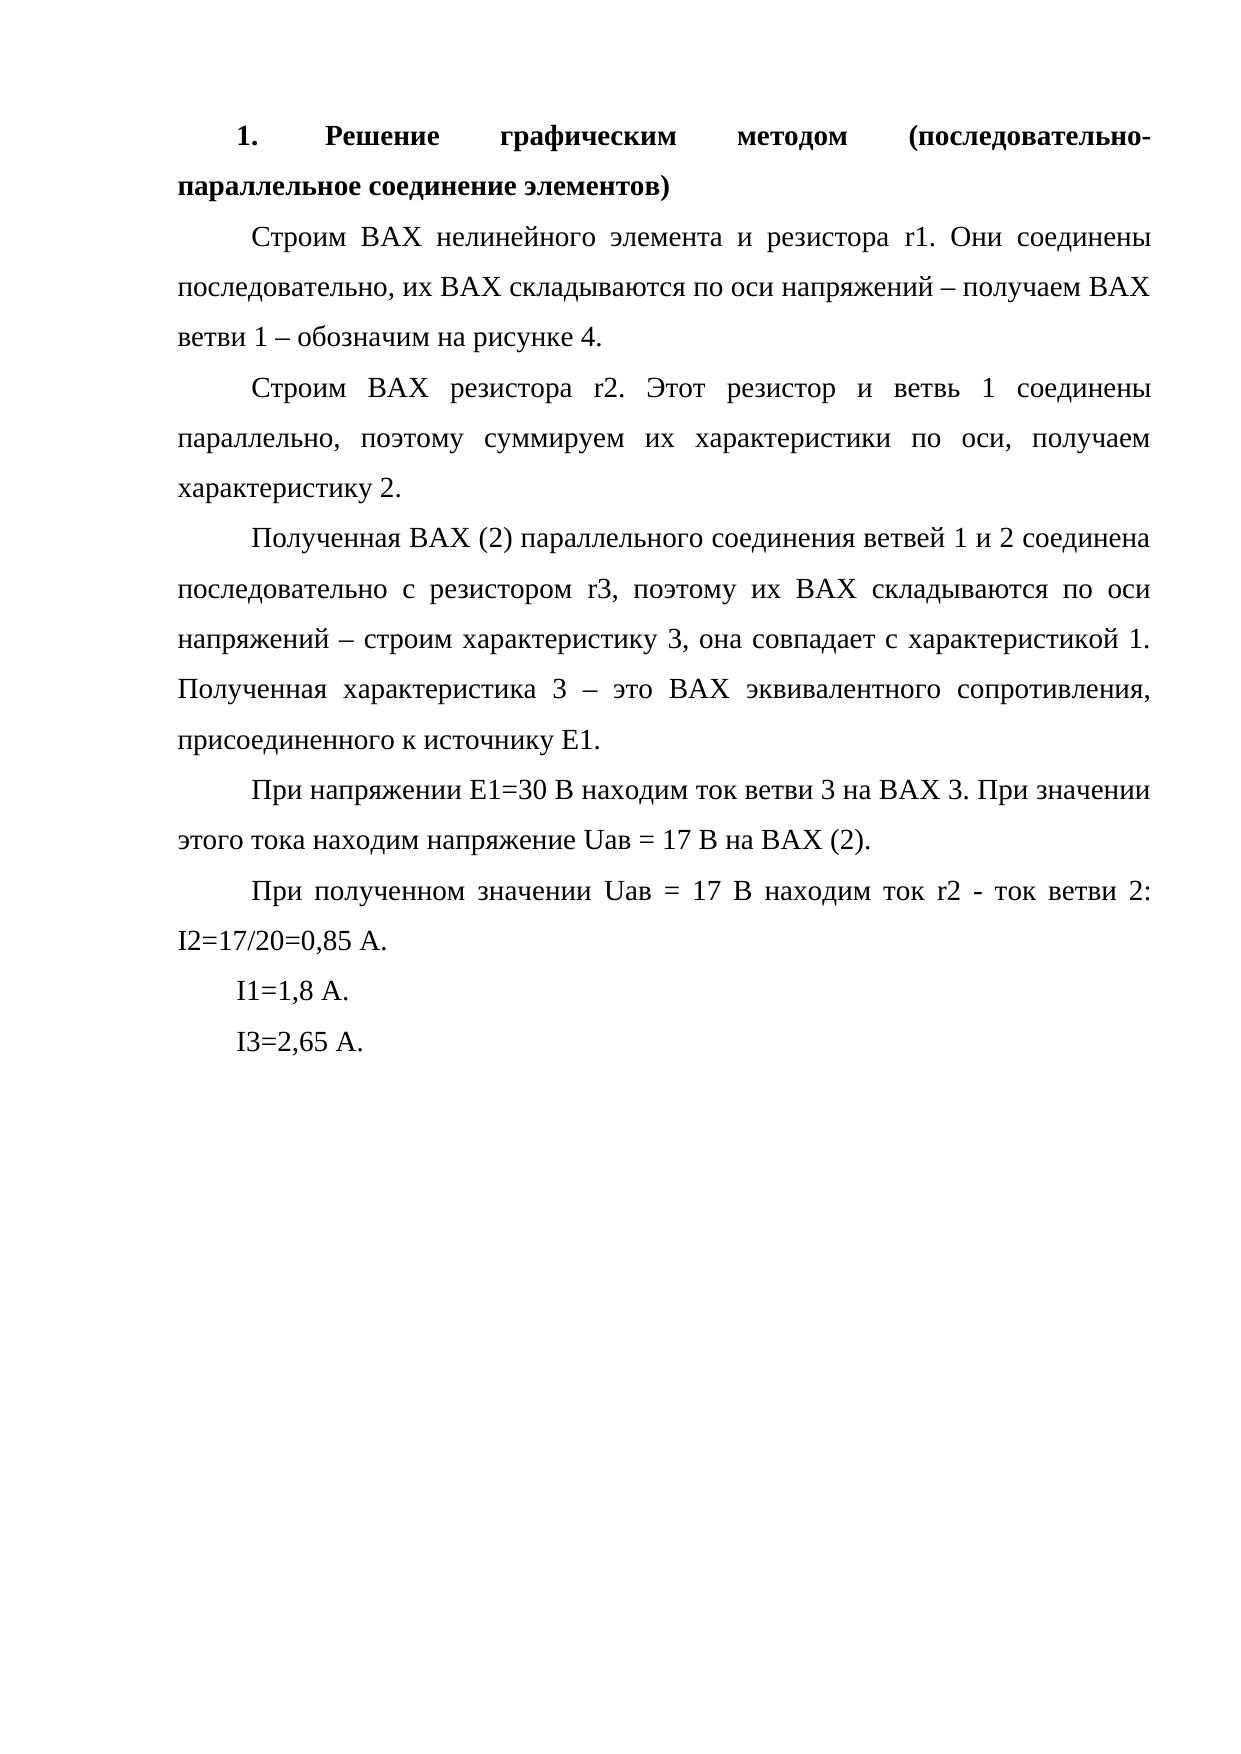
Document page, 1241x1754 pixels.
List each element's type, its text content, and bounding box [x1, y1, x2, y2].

text Полученная ВАХ (2) параллельного соединения ветвей 1 и 2 соединена последовательно с резистором r3, поэтому их ВАХ складываются по оси напряжений – строим характеристику 3, она совпадает с характеристикой 1. Полученная характеристика 3 – это ВАХ эквивалентного сопротивления, присоединенного к источнику Е1. [177, 521, 1152, 755]
text При напряжении Е1=30 В находим ток ветви 3 на ВАХ 3. При значении этого тока находим напряжение Uав = 17 В на ВАХ (2). [177, 772, 1152, 856]
text I1=1,8 А. [177, 973, 1152, 1007]
text Строим ВАХ резистора r2. Этот резистор и ветвь 1 соединены параллельно, поэтому суммируем их характеристики по оси, получаем характеристику 2. [177, 370, 1152, 504]
text I3=2,65 А. [177, 1024, 1152, 1057]
list Решение графическим методом (последовательно-параллельное соединение элементов) [177, 118, 1152, 202]
text Строим ВАХ нелинейного элемента и резистора r1. Они соединены последовательно, их ВАХ складываются по оси напряжений – получаем ВАХ ветви 1 – обозначим на рисунке 4. [177, 219, 1152, 353]
text При полученном значении Uав = 17 В находим ток r2 - ток ветви 2: I2=17/20=0,85 А. [177, 873, 1152, 957]
